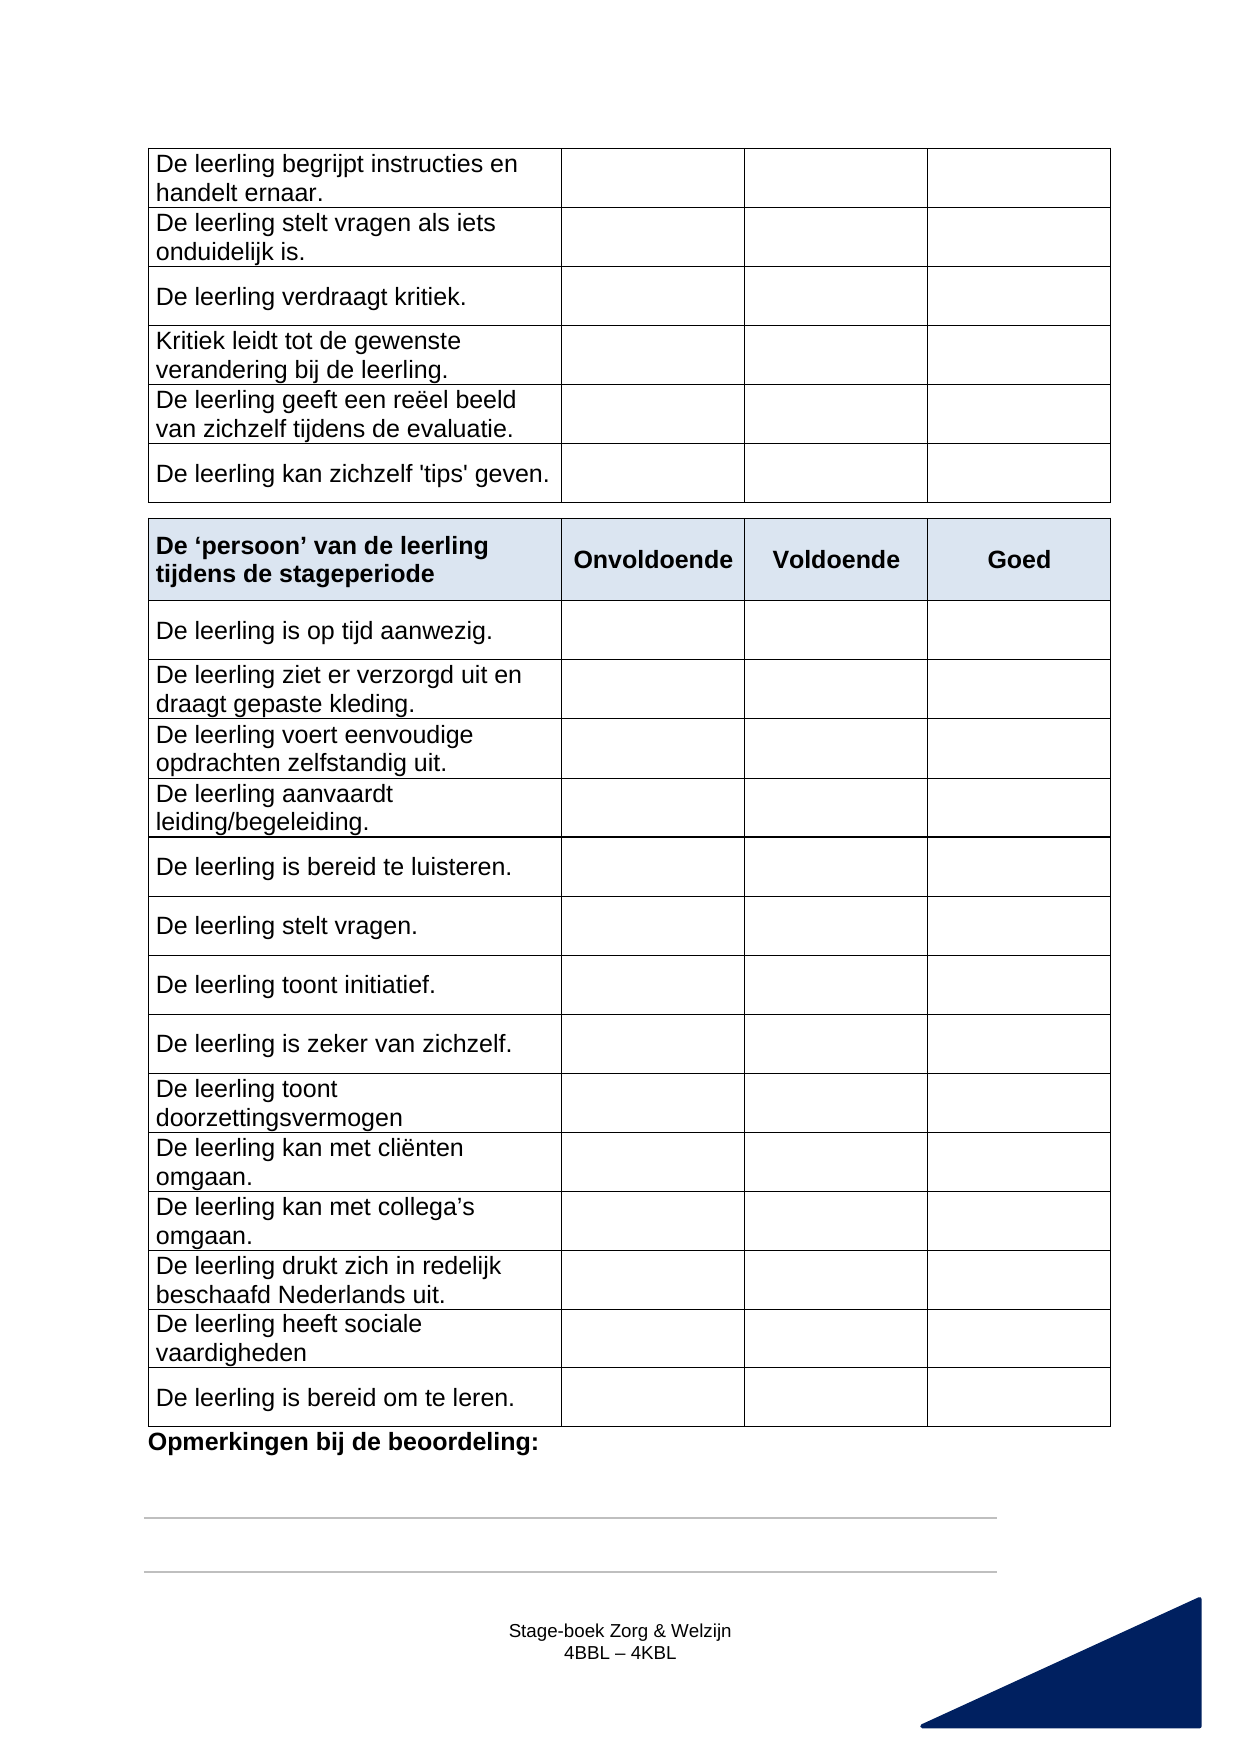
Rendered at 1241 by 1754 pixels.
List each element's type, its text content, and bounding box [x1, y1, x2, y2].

table_header Onvoldoende [562, 519, 744, 600]
table_cell De leerling verdraagt kritiek. [149, 267, 561, 325]
table_cell [562, 1133, 744, 1191]
table_cell [745, 956, 927, 1014]
text Opmerkingen bij de beoordeling: [148, 1427, 1092, 1456]
table_cell De leerling ziet er verzorgd uit en draagt gepaste kleding. [149, 660, 561, 718]
table_cell [928, 385, 1110, 443]
table_cell [745, 838, 927, 896]
table_cell [562, 385, 744, 443]
table_cell [562, 1251, 744, 1308]
table_cell [745, 267, 927, 325]
table_cell De leerling begrijpt instructies en handelt ernaar. [149, 149, 561, 207]
table_cell [928, 1015, 1110, 1073]
table_cell [562, 601, 744, 659]
table_cell [745, 601, 927, 659]
table_cell De leerling is bereid te luisteren. [149, 838, 561, 896]
table_cell [562, 838, 744, 896]
table_cell [745, 1310, 927, 1367]
table_cell De leerling geeft een reëel beeld van zichzelf tijdens de evaluatie. [149, 385, 561, 443]
table_cell [562, 208, 744, 266]
table_cell [928, 1133, 1110, 1191]
table_cell [928, 326, 1110, 384]
table_cell [928, 267, 1110, 325]
table_cell [562, 267, 744, 325]
table_cell [745, 1133, 927, 1191]
table_cell De leerling aanvaardt leiding/begeleiding. [149, 779, 561, 836]
table_cell [928, 1192, 1110, 1250]
table_cell [562, 897, 744, 954]
table_cell De leerling kan zichzelf 'tips' geven. [149, 444, 561, 502]
table_cell [562, 660, 744, 718]
table_cell [745, 326, 927, 384]
table_cell [928, 601, 1110, 659]
table_cell [562, 1310, 744, 1367]
table_header De ‘persoon’ van de leerling tijdens de stageperiode [149, 519, 561, 600]
table_cell [928, 208, 1110, 266]
table_cell [745, 1368, 927, 1426]
table_cell De leerling is op tijd aanwezig. [149, 601, 561, 659]
table_cell De leerling kan met collega’s omgaan. [149, 1192, 561, 1250]
table_cell De leerling toont doorzettingsvermogen [149, 1074, 561, 1132]
table_cell [562, 149, 744, 207]
table_cell [745, 149, 927, 207]
table_cell [562, 326, 744, 384]
table_cell [928, 897, 1110, 954]
table_cell [745, 1251, 927, 1308]
table_cell De leerling kan met cliënten omgaan. [149, 1133, 561, 1191]
table_cell De leerling toont initiatief. [149, 956, 561, 1014]
table_header Goed [928, 519, 1110, 600]
table_cell De leerling is bereid om te leren. [149, 1368, 561, 1426]
table_cell [562, 956, 744, 1014]
table_cell [562, 719, 744, 777]
table_cell [928, 719, 1110, 777]
table_cell [562, 1074, 744, 1132]
table_cell Kritiek leidt tot de gewenste verandering bij de leerling. [149, 326, 561, 384]
table_cell De leerling heeft sociale vaardigheden [149, 1310, 561, 1367]
table_cell [928, 838, 1110, 896]
table_cell [928, 1251, 1110, 1308]
table_cell [745, 1192, 927, 1250]
table_cell [562, 1015, 744, 1073]
table_cell [745, 208, 927, 266]
table_cell [745, 385, 927, 443]
table_cell De leerling drukt zich in redelijk beschaafd Nederlands uit. [149, 1251, 561, 1308]
table_cell De leerling is zeker van zichzelf. [149, 1015, 561, 1073]
table_cell [745, 719, 927, 777]
table_cell [928, 779, 1110, 836]
table_cell [928, 149, 1110, 207]
table_cell [745, 779, 927, 836]
table_cell [562, 1368, 744, 1426]
table_cell [928, 1368, 1110, 1426]
table_cell [562, 444, 744, 502]
table_cell [745, 444, 927, 502]
table_cell [562, 779, 744, 836]
table_cell De leerling voert eenvoudige opdrachten zelfstandig uit. [149, 719, 561, 777]
table_cell [745, 1015, 927, 1073]
table_cell De leerling stelt vragen. [149, 897, 561, 954]
table_cell [928, 660, 1110, 718]
table_cell De leerling stelt vragen als iets onduidelijk is. [149, 208, 561, 266]
table_cell [928, 1074, 1110, 1132]
table_cell [745, 1074, 927, 1132]
table_cell [928, 444, 1110, 502]
table_cell [928, 1310, 1110, 1367]
table_cell [745, 660, 927, 718]
table_header Voldoende [745, 519, 927, 600]
table_cell [928, 956, 1110, 1014]
table_cell [745, 897, 927, 954]
table_cell [562, 1192, 744, 1250]
